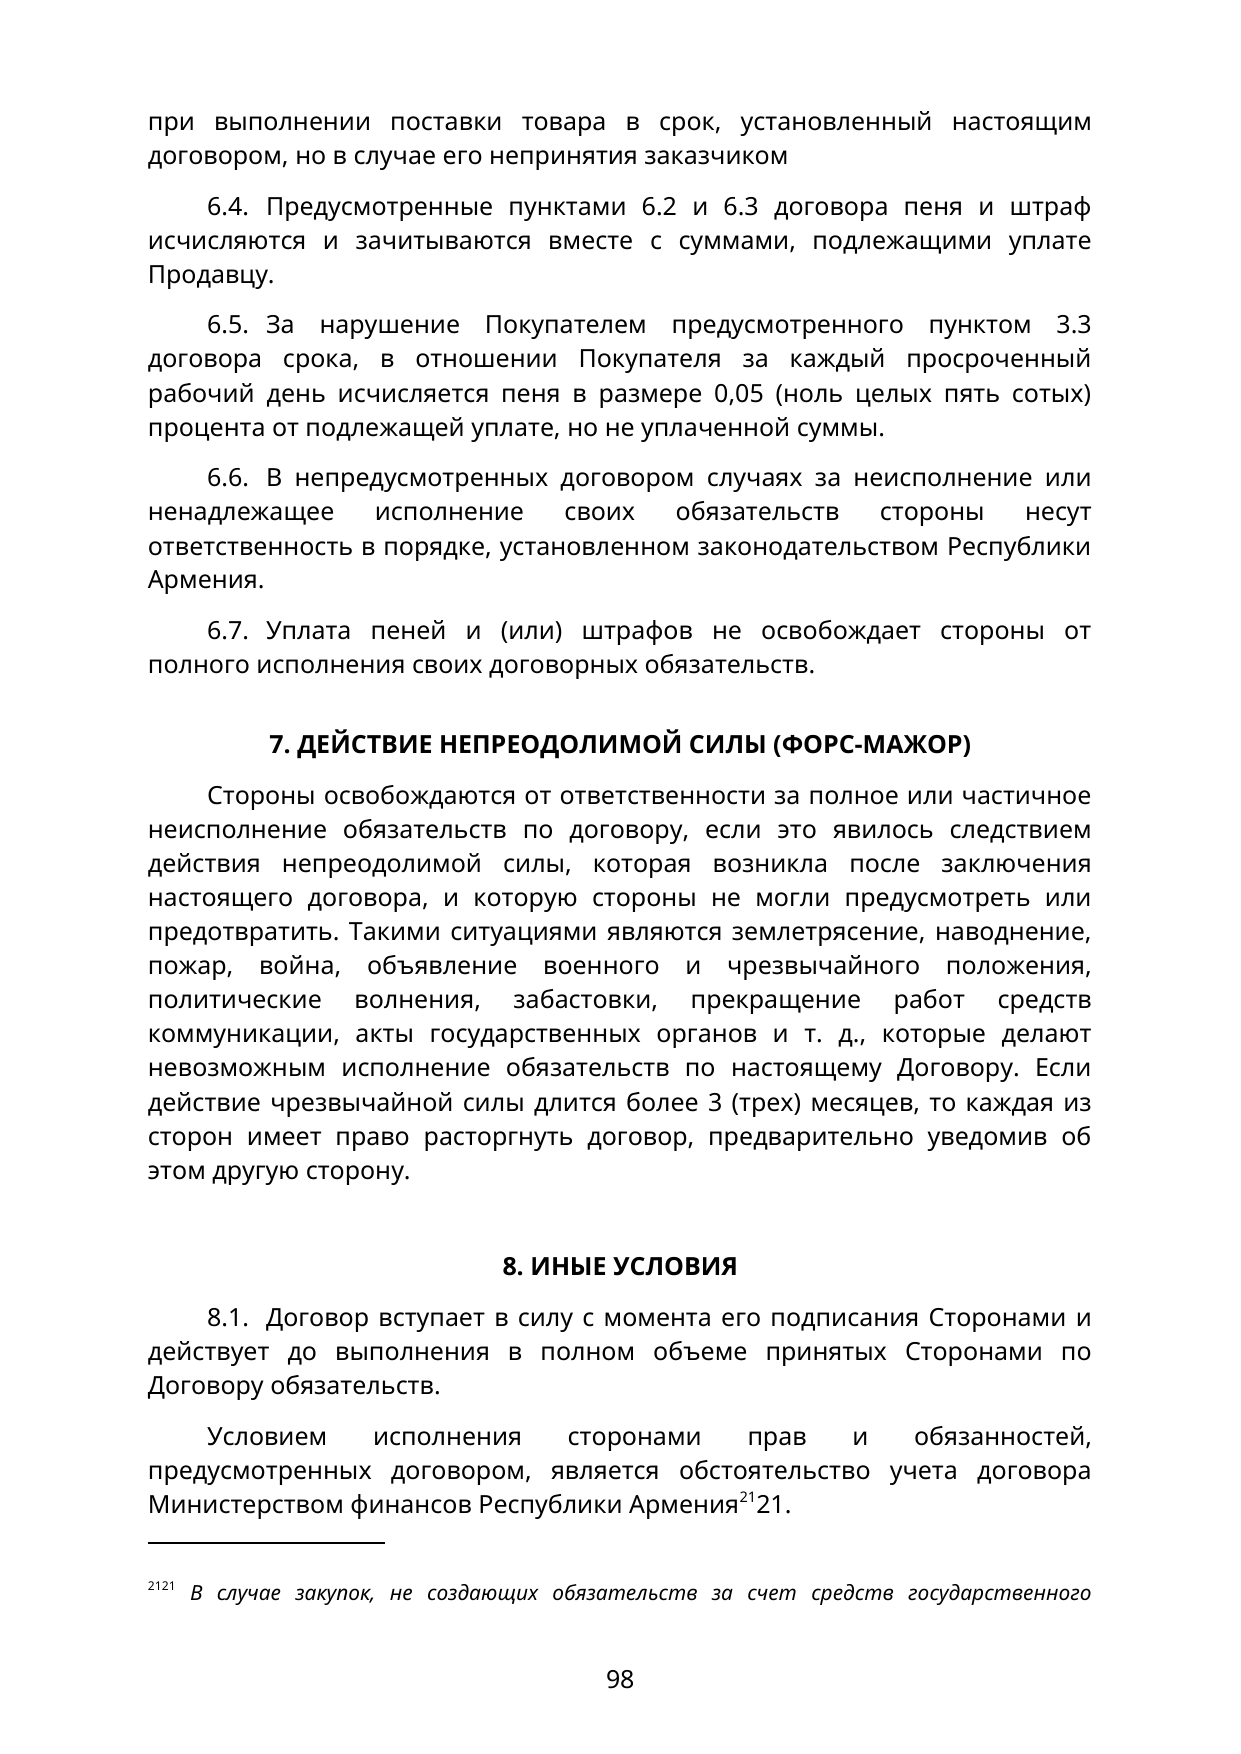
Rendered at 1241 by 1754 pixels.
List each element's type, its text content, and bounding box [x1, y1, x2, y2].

text Стороны освобождаются от ответственности за полное или частичное неисполнение обязательств по договору, если это явилось следствием действия непреодолимой силы, которая возникла после заключения настоящего договора, и которую стороны не могли предусмотреть или предотвратить. Такими ситуациями являются землетрясение, наводнение, пожар, война, объявление военного и чрезвычайного положения, политические волнения, забастовки, прекращение работ средств коммуникации, акты государственных органов и т. д., которые делают невозможным исполнение обязательств по настоящему Договору. Если действие чрезвычайной силы длится более 3 (трех) месяцев, то каждая из сторон имеет право расторгнуть договор, предварительно уведомив об этом другую сторону. [148, 778, 1092, 1186]
text 6.5. За нарушение Покупателем предусмотренного пунктом 3.3 договора срока, в отношении Покупателя за каждый просроченный рабочий день исчисляется пеня в размере 0,05 (ноль целых пять сотых) процента от подлежащей уплате, но не уплаченной суммы. [148, 307, 1092, 443]
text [148, 103, 1092, 172]
text 8. ИНЫЕ УСЛОВИЯ [148, 1249, 1092, 1283]
text 6.6. В непредусмотренных договором случаях за неисполнение или ненадлежащее исполнение своих обязательств стороны несут ответственность в порядке, установленном законодательством Республики Армения. [148, 460, 1092, 596]
text 6.7. Уплата пеней и (или) штрафов не освобождает стороны от полного исполнения своих договорных обязательств. [148, 613, 1092, 681]
text 8.1. Договор вступает в силу с момента его подписания Сторонами и действует до выполнения в полном объеме принятых Сторонами по Договору обязательств. [148, 1299, 1092, 1402]
text Условием исполнения сторонами прав и обязанностей, предусмотренных договором, является обстоятельство учета договора Министерством финансов Республики Армения21. [148, 1418, 1092, 1521]
text 7. ДЕЙСТВИЕ НЕПРЕОДОЛИМОЙ СИЛЫ (ФОРС-МАЖОР) [148, 727, 1092, 761]
text 6.4. Предусмотренные пунктами 6.2 и 6.3 договора пеня и штраф исчисляются и зачитываются вместе с суммами, подлежащими уплате Продавцу. [148, 188, 1092, 290]
